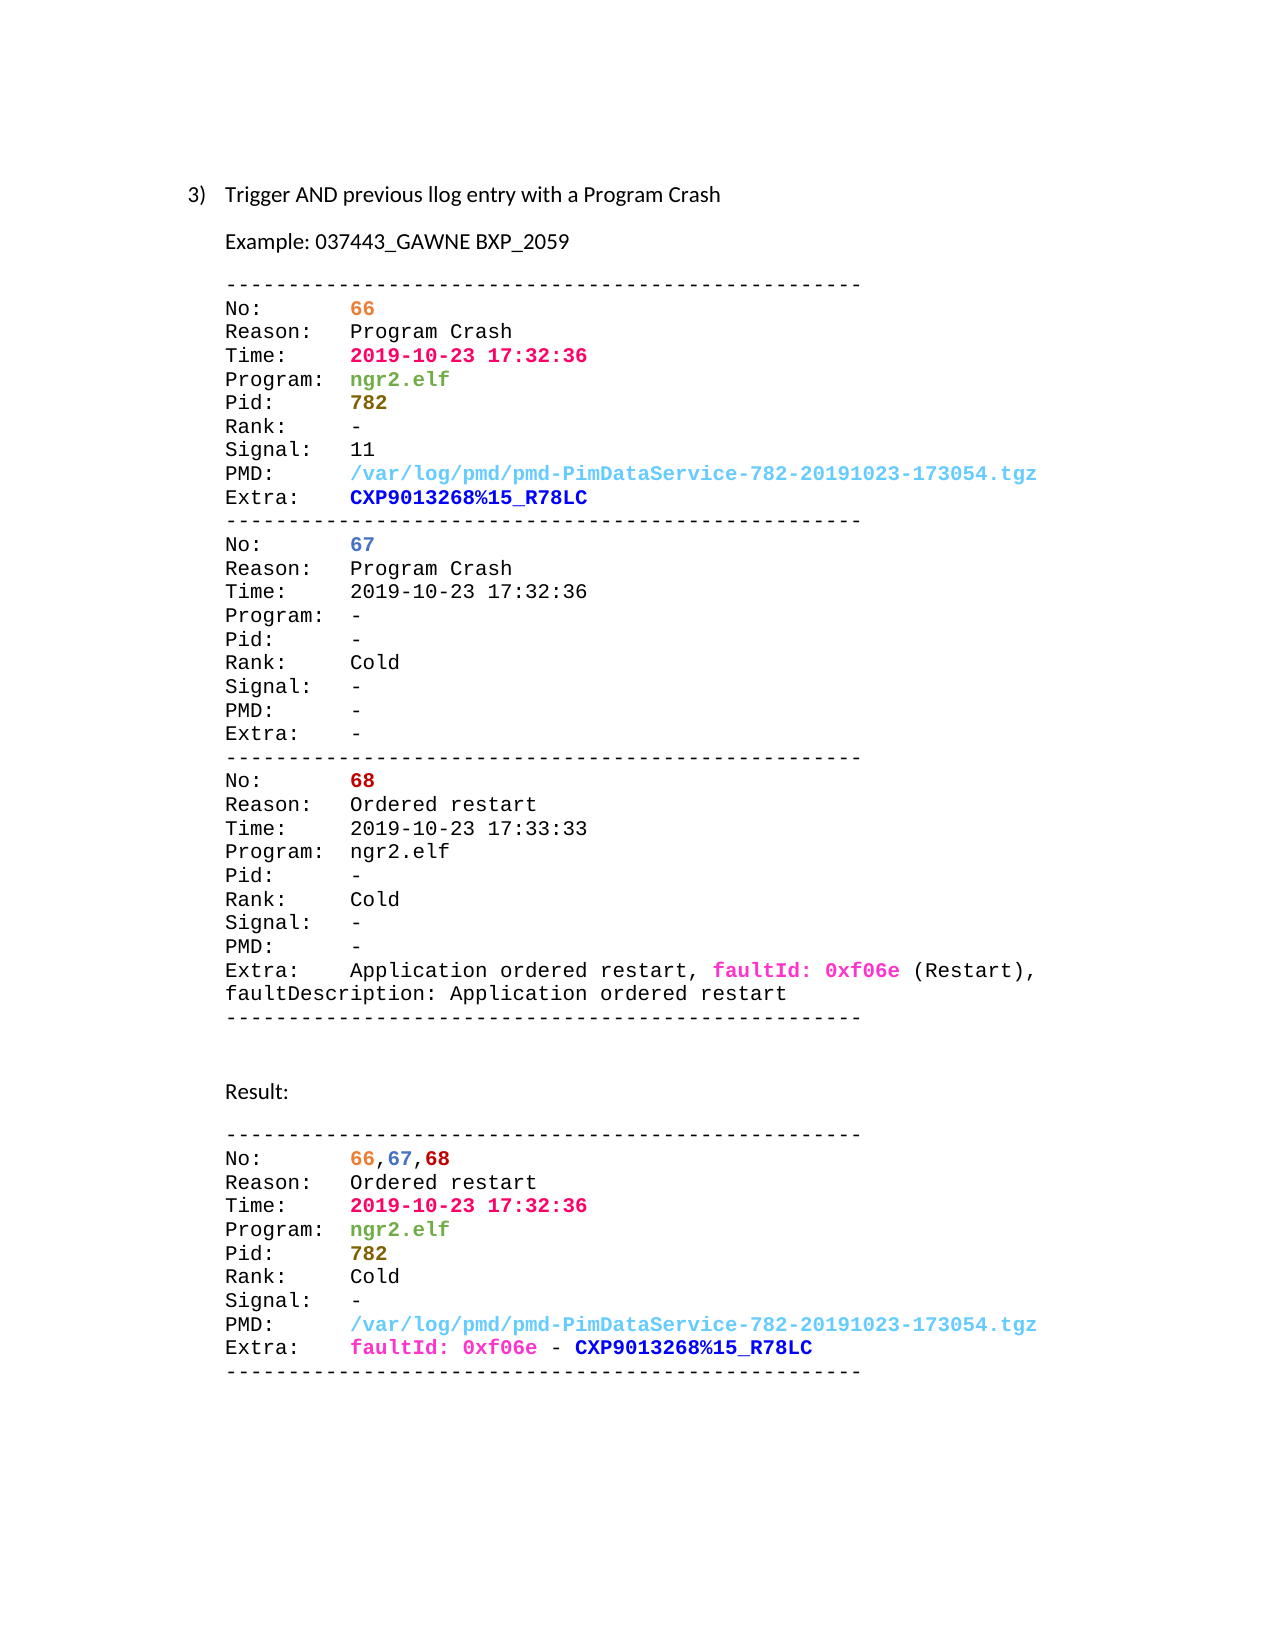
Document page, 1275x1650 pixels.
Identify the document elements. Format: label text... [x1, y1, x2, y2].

text Program: ngr2.elf [225, 1219, 1125, 1243]
text Reason: Program Crash [225, 558, 1125, 581]
text Reason: Program Crash [225, 321, 1125, 345]
text PMD: - [225, 699, 1125, 723]
text Extra: CXP9013268%15_R78LC [225, 487, 1125, 510]
list Result: [225, 1077, 1125, 1106]
text No: 67 [225, 534, 1125, 558]
text Program: ngr2.elf [225, 841, 1125, 865]
text Rank: Cold [225, 889, 1125, 912]
text Signal: - [225, 1290, 1125, 1313]
text Program: - [225, 605, 1125, 629]
text Reason: Ordered restart [225, 1172, 1125, 1195]
text Pid: - [225, 865, 1125, 889]
text Time: 2019-10-23 17:33:33 [225, 818, 1125, 841]
text --------------------------------------------------- [225, 747, 1125, 771]
text Time: 2019-10-23 17:32:36 [225, 581, 1125, 605]
text Program: ngr2.elf [225, 368, 1125, 392]
text Example: 037443_GAWNE BXP_2059 [225, 227, 1125, 255]
text Rank: Cold [225, 652, 1125, 676]
text --------------------------------------------------- [225, 274, 1125, 298]
text Pid: 782 [225, 392, 1125, 416]
text Rank: - [225, 416, 1125, 439]
text PMD: /var/log/pmd/pmd-PimDataService-782-20191023-173054.tgz [225, 463, 1125, 487]
text No: 66,67,68 [225, 1148, 1125, 1172]
text Time: 2019-10-23 17:32:36 [225, 1195, 1125, 1219]
text --------------------------------------------------- [225, 1007, 1125, 1031]
text No: 68 [225, 771, 1125, 794]
text No: 66 [225, 298, 1125, 321]
text Signal: 11 [225, 439, 1125, 463]
text Signal: - [225, 676, 1125, 699]
text --------------------------------------------------- [225, 510, 1125, 534]
text PMD: - [225, 936, 1125, 960]
text Time: 2019-10-23 17:32:36 [225, 345, 1125, 368]
text Extra: faultId: 0xf06e - CXP9013268%15_R78LC [225, 1337, 1125, 1361]
text Rank: Cold [225, 1266, 1125, 1290]
text Signal: - [225, 912, 1125, 936]
text Pid: 782 [225, 1243, 1125, 1266]
text Extra: Application ordered restart, faultId: 0xf06e (Restart), faultDescription: Application ordered restart [225, 960, 1125, 1007]
text --------------------------------------------------- [225, 1124, 1125, 1148]
text Extra: - [225, 723, 1125, 747]
text PMD: /var/log/pmd/pmd-PimDataService-782-20191023-173054.tgz [225, 1313, 1125, 1337]
text Reason: Ordered restart [225, 794, 1125, 818]
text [225, 1361, 1125, 1384]
list Trigger AND previous llog entry with a Program Crash [187, 180, 1125, 208]
text Pid: - [225, 629, 1125, 652]
